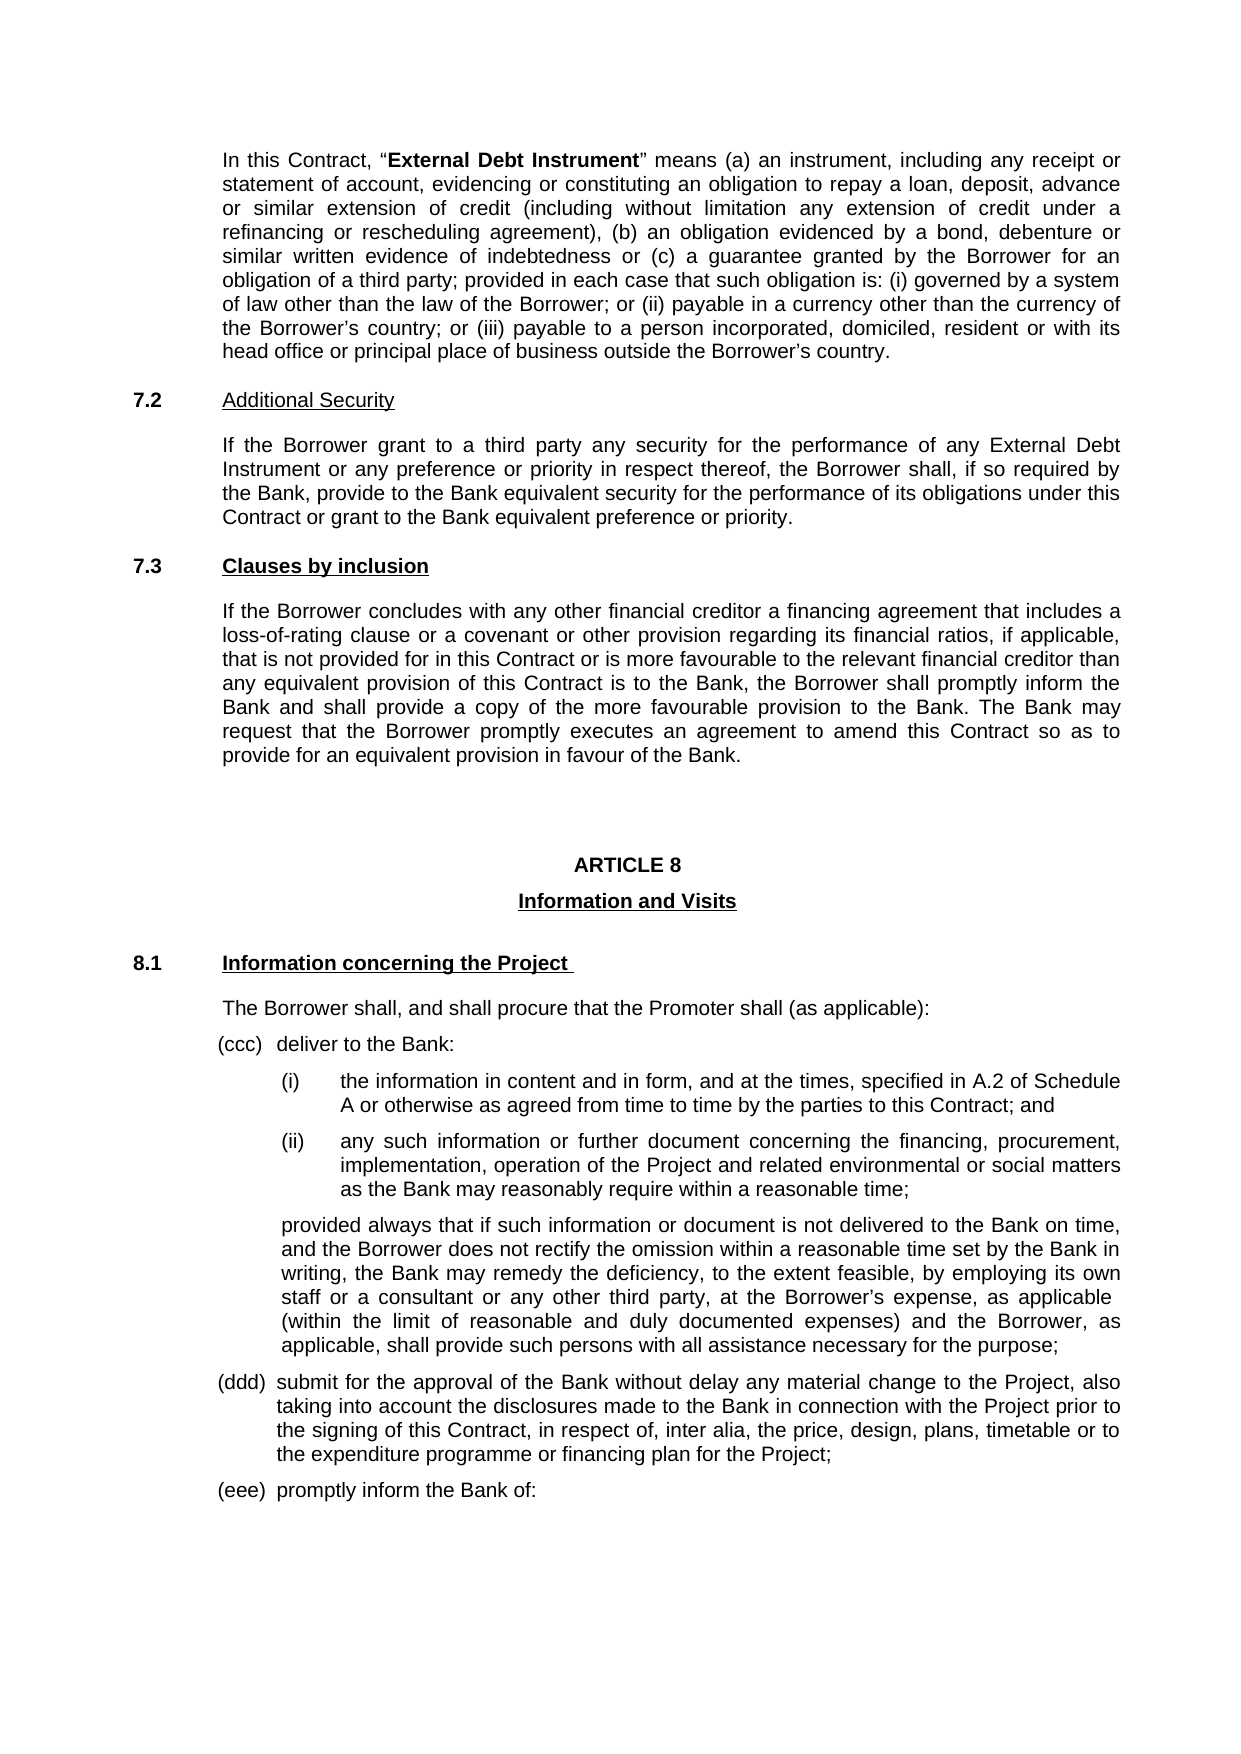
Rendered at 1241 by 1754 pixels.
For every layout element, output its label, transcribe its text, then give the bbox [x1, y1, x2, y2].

text If the Borrower concludes with any other financial creditor a financing agreement that includes a loss-of-rating clause or a covenant or other provision regarding its financial ratios, if applicable, that is not provided for in this Contract or is more favourable to the relevant financial creditor than any equivalent provision of this Contract is to the Bank, the Borrower shall promptly inform the Bank and shall provide a copy of the more favourable provision to the Bank. The Bank may request that the Borrower promptly executes an agreement to amend this Contract so as to provide for an equivalent provision in favour of the Bank. [222, 599, 1122, 766]
subtitle Clauses by inclusion [133, 554, 1122, 578]
list deliver to the Bank: [217, 1032, 1122, 1056]
list any such information or further document concerning the financing, procurement, implementation, operation of the Project and related environmental or social matters as the Bank may reasonably require within a reasonable time; [281, 1129, 1122, 1201]
text The Borrower shall, and shall procure that the Promoter shall (as applicable): [222, 996, 1122, 1019]
list promptly inform the Bank of: [217, 1478, 1122, 1502]
list provided always that if such information or document is not delivered to the Bank on time, and the Borrower does not rectify the omission within a reasonable time set by the Bank in writing, the Bank may remedy the deficiency, to the extent feasible, by employing its own staff or a consultant or any other third party, at the Borrower’s expense, as applicable (within the limit of reasonable and duly documented expenses) and the Borrower, as applicable, shall provide such persons with all assistance necessary for the purpose; [281, 1213, 1122, 1357]
text If the Borrower grant to a third party any security for the performance of any External Debt Instrument or any preference or priority in respect thereof, the Borrower shall, if so required by the Bank, provide to the Bank equivalent security for the performance of its obligations under this Contract or grant to the Bank equivalent preference or priority. [222, 433, 1122, 529]
title Information and Visits [133, 889, 1122, 913]
subtitle Information concerning the Project [133, 951, 1122, 975]
text In this Contract, “External Debt Instrument” means (a) an instrument, including any receipt or statement of account, evidencing or constituting an obligation to repay a loan, deposit, advance or similar extension of credit (including without limitation any extension of credit under a refinancing or rescheduling agreement), (b) an obligation evidenced by a bond, debenture or similar written evidence of indebtedness or (c) a guarantee granted by the Borrower for an obligation of a third party; provided in each case that such obligation is: (i) governed by a system of law other than the law of the Borrower; or (ii) payable in a currency other than the currency of the Borrower’s country; or (iii) payable to a person incorporated, domiciled, resident or with its head office or principal place of business outside the Borrower’s country. [222, 148, 1122, 363]
subtitle Additional Security [133, 388, 1122, 412]
list submit for the approval of the Bank without delay any material change to the Project, also taking into account the disclosures made to the Bank in connection with the Project prior to the signing of this Contract, in respect of, inter alia, the price, design, plans, timetable or to the expenditure programme or financing plan for the Project; [217, 1369, 1122, 1465]
list the information in content and in form, and at the times, specified in A.2 of Schedule A or otherwise as agreed from time to time by the parties to this Contract; and [281, 1068, 1122, 1116]
